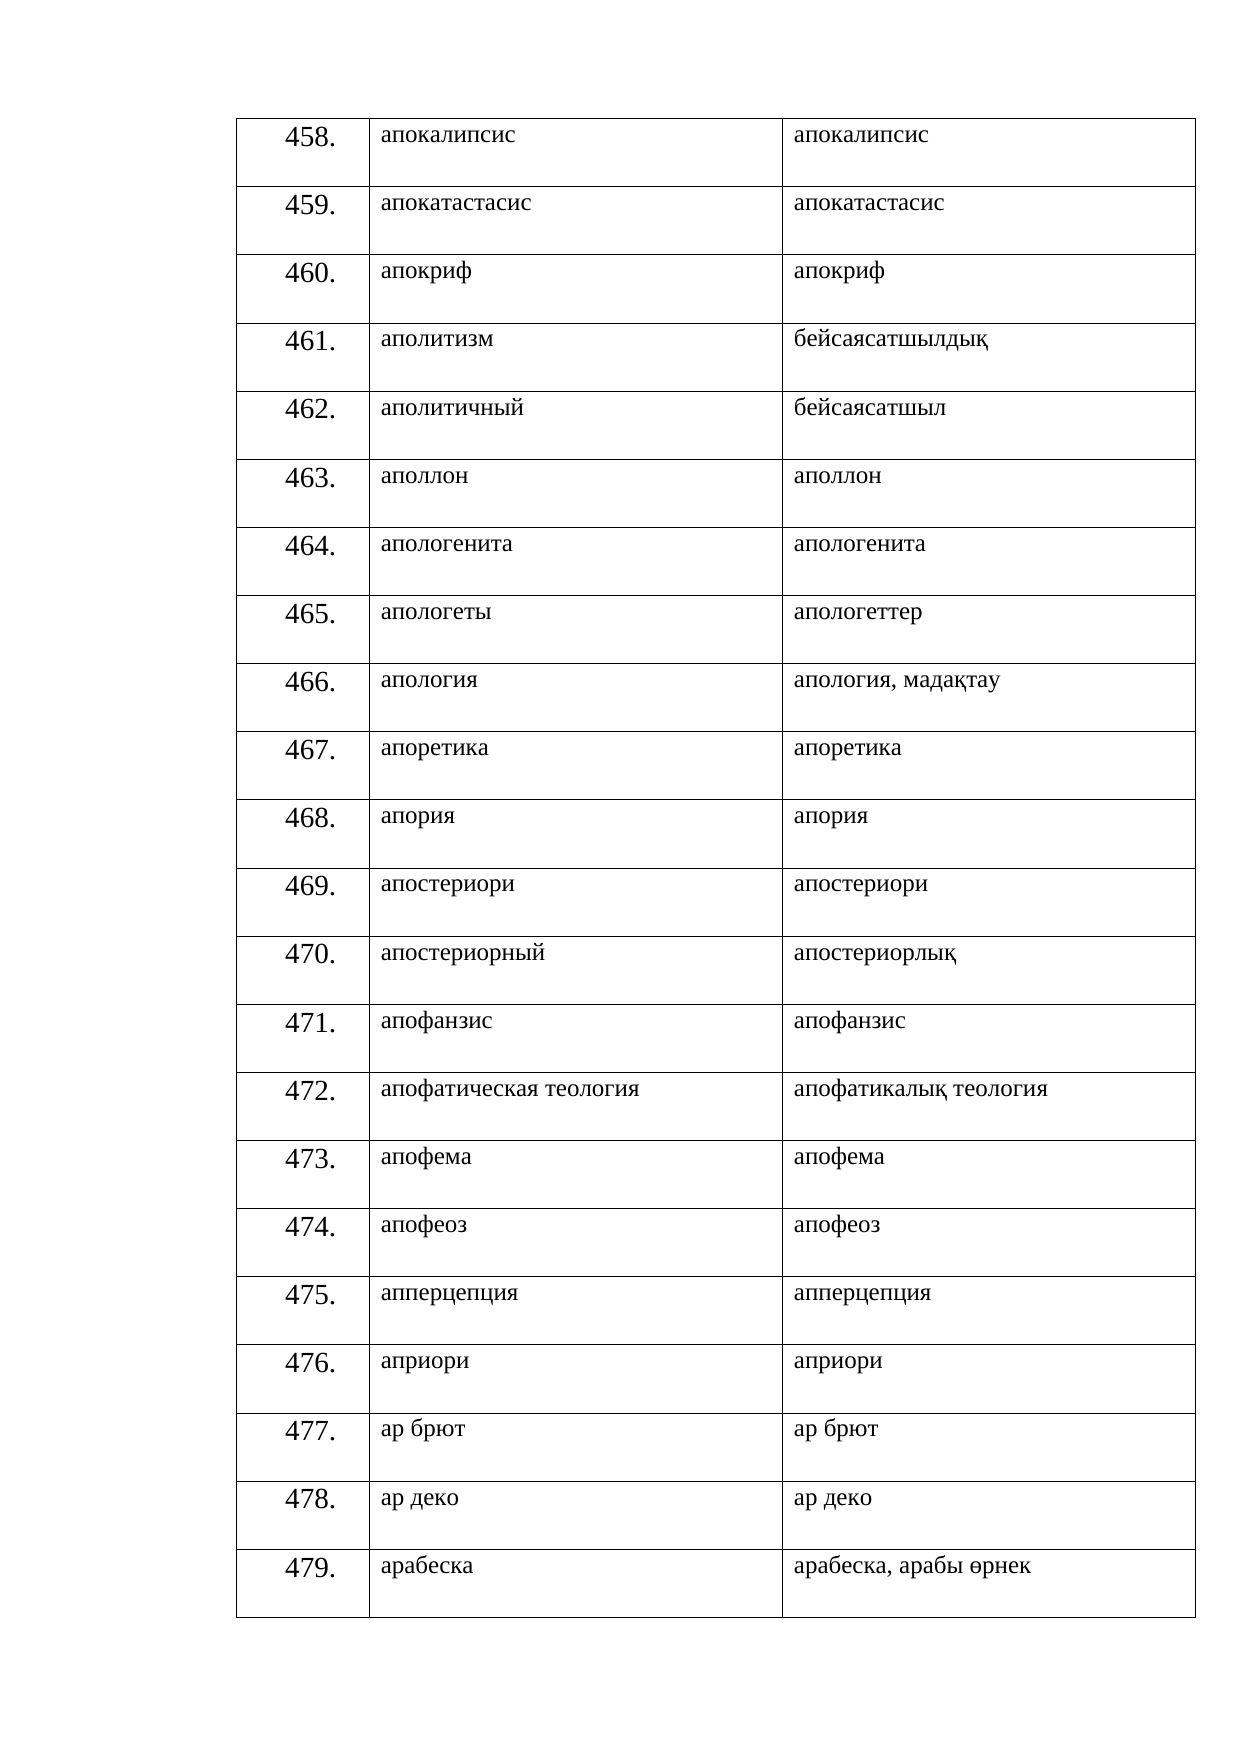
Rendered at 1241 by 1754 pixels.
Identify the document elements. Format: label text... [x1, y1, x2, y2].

table_cell апория [783, 800, 1195, 867]
table_cell апологенита [370, 528, 782, 595]
table_cell ар брют [370, 1414, 782, 1481]
table_cell апория [370, 800, 782, 867]
table_cell аполлон [370, 460, 782, 527]
table_cell [237, 1209, 369, 1276]
table_cell априори [370, 1345, 782, 1412]
table_cell апология [370, 664, 782, 731]
table_cell аполлон [783, 460, 1195, 527]
table_cell апофатическая теология [370, 1073, 782, 1140]
table_cell апологенита [783, 528, 1195, 595]
table_cell [237, 460, 369, 527]
table_cell [237, 800, 369, 867]
table_cell [237, 324, 369, 391]
table_cell [237, 119, 369, 186]
table_cell апофатикалық теология [783, 1073, 1195, 1140]
table_cell апофанзис [370, 1005, 782, 1072]
table_cell [237, 664, 369, 731]
table_cell апокалипсис [783, 119, 1195, 186]
table_cell аполитичный [370, 392, 782, 459]
table_cell ар деко [783, 1482, 1195, 1549]
table_cell апоретика [783, 732, 1195, 799]
table_cell [237, 392, 369, 459]
table_cell [237, 596, 369, 663]
table_cell [237, 1005, 369, 1072]
table_cell аполитизм [370, 324, 782, 391]
table_cell апостериори [370, 869, 782, 936]
table_cell апофема [783, 1141, 1195, 1208]
table_cell апофеоз [370, 1209, 782, 1276]
table_cell бейсаясатшыл [783, 392, 1195, 459]
table_cell апокатастасис [783, 187, 1195, 254]
table_cell априори [783, 1345, 1195, 1412]
table_cell апостериорлық [783, 937, 1195, 1004]
table_cell апокриф [783, 255, 1195, 322]
table_cell апперцепция [370, 1277, 782, 1344]
table_cell ар брют [783, 1414, 1195, 1481]
table_cell [237, 1073, 369, 1140]
table_cell [237, 937, 369, 1004]
table_cell апоретика [370, 732, 782, 799]
table_cell ар деко [370, 1482, 782, 1549]
table_cell апофанзис [783, 1005, 1195, 1072]
table_cell апокатастасис [370, 187, 782, 254]
table_cell [237, 732, 369, 799]
table_cell апостериори [783, 869, 1195, 936]
table_cell арабеска [370, 1550, 782, 1617]
table_cell [237, 1482, 369, 1549]
table_cell апостериорный [370, 937, 782, 1004]
table_cell арабеска, арабы өрнек [783, 1550, 1195, 1617]
table_cell апологеты [370, 596, 782, 663]
table_cell [237, 528, 369, 595]
table_cell [237, 1277, 369, 1344]
table_cell апперцепция [783, 1277, 1195, 1344]
table_cell [237, 1141, 369, 1208]
table_cell апокриф [370, 255, 782, 322]
table_cell апокалипсис [370, 119, 782, 186]
table_cell бейсаясатшылдық [783, 324, 1195, 391]
table_cell [237, 187, 369, 254]
table_cell апофема [370, 1141, 782, 1208]
table_cell [237, 255, 369, 322]
table_cell [237, 1550, 369, 1617]
table_cell [237, 1414, 369, 1481]
table_cell апофеоз [783, 1209, 1195, 1276]
table_cell [237, 869, 369, 936]
table_cell апология, мадақтау [783, 664, 1195, 731]
table_cell [237, 1345, 369, 1412]
table_cell апологеттер [783, 596, 1195, 663]
